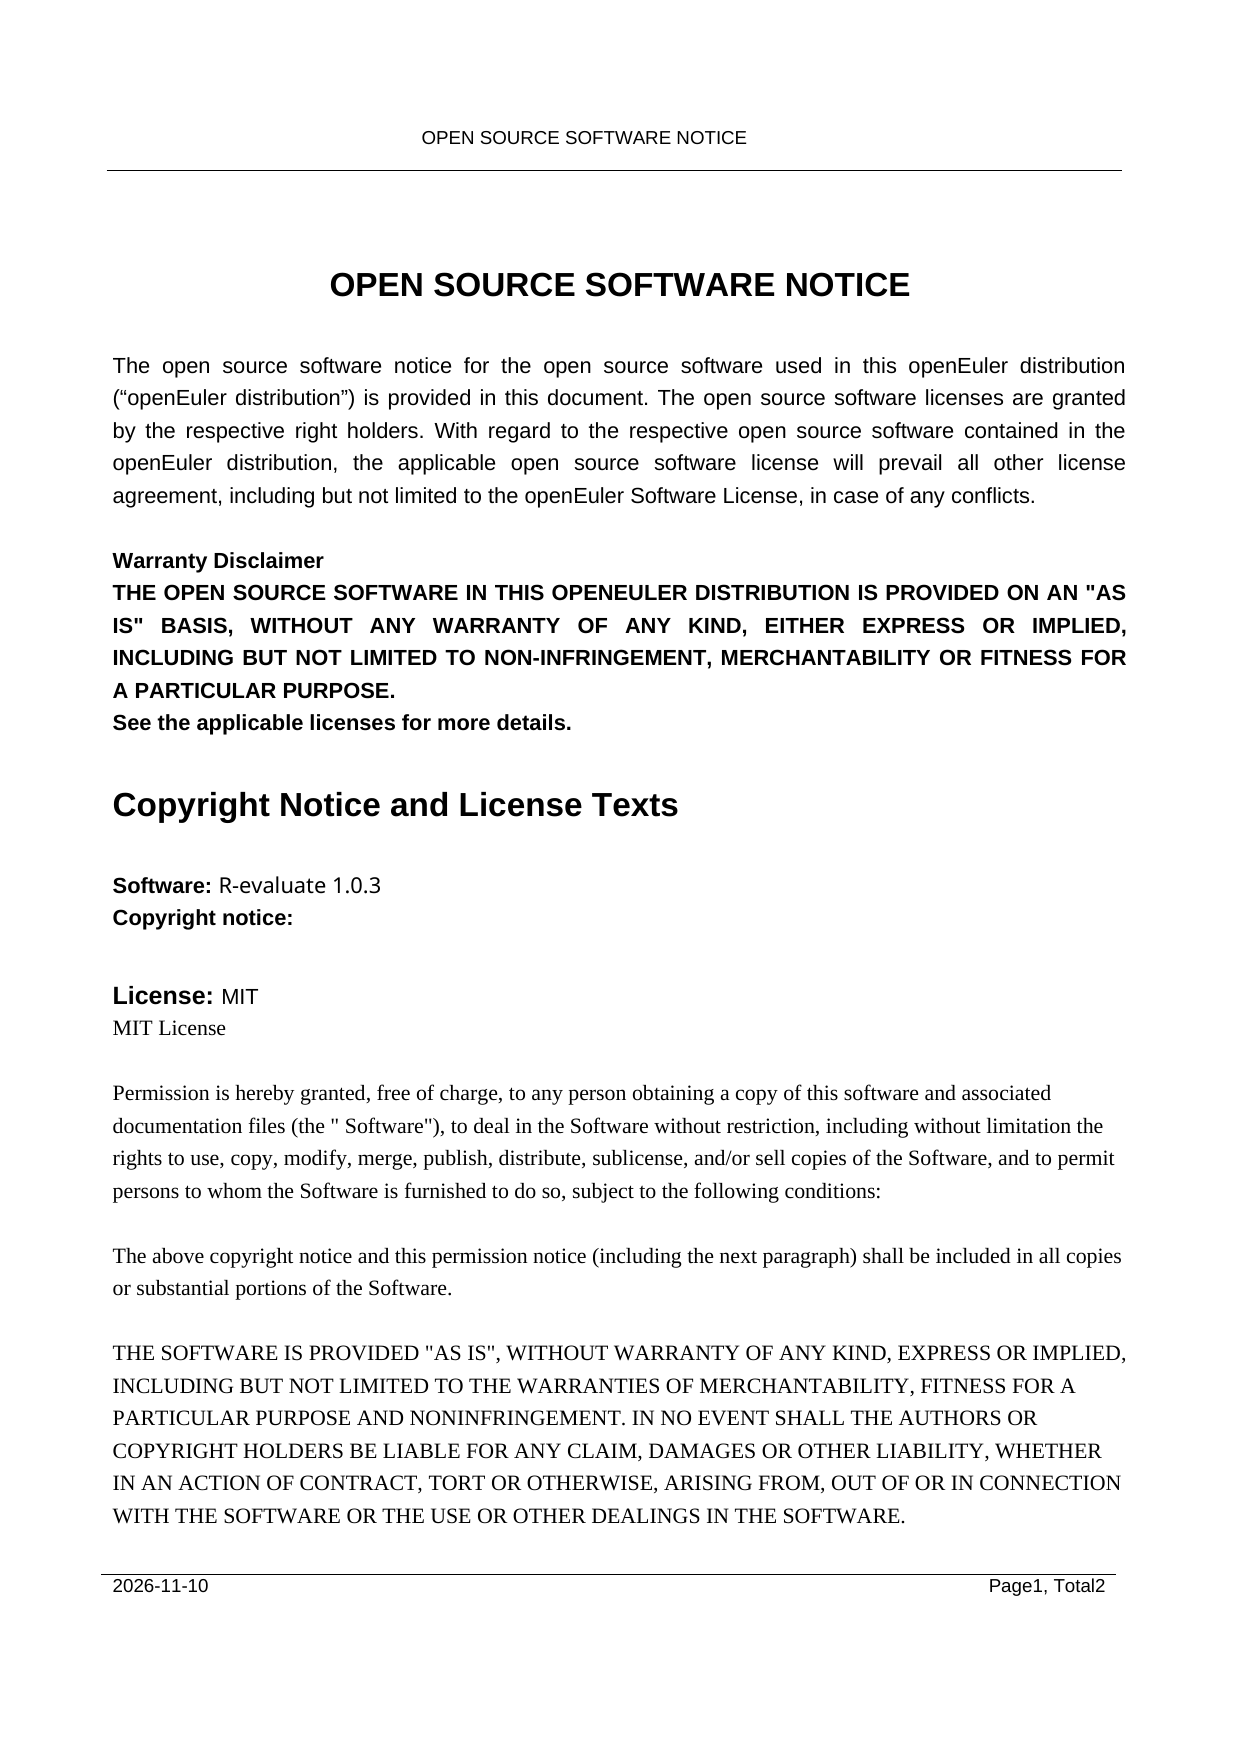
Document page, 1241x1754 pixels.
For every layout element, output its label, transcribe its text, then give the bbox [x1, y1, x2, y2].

text License: MIT [112, 979, 1128, 1012]
text The open source software notice for the open source software used in this openEuler distribution (“openEuler distribution”) is provided in this document. The open source software licenses are granted by the respective right holders. With regard to the respective open source software contained in the openEuler distribution, the applicable open source software license will prevail all other license agreement, including but not limited to the openEuler Software License, in case of any conflicts. [112, 349, 1128, 511]
text Copyright Notice and License Texts [112, 771, 1128, 836]
text THE OPEN SOURCE SOFTWARE IN THIS OPENEULER DISTRIBUTION IS PROVIDED ON AN "AS IS" BASIS, WITHOUT ANY WARRANTY OF ANY KIND, EITHER EXPRESS OR IMPLIED, INCLUDING BUT NOT LIMITED TO NON-INFRINGEMENT, MERCHANTABILITY OR FITNESS FOR A PARTICULAR PURPOSE. See the applicable licenses for more details. [112, 576, 1128, 739]
title Software: R-evaluate 1.0.3 [112, 869, 1128, 901]
text MIT License Permission is hereby granted, free of charge, to any person obtaining a copy of this software and associated documentation files (the " Software"), to deal in the Software without restriction, including without limitation the rights to use, copy, modify, merge, publish, distribute, sublicense, and/or sell copies of the Software, and to permit persons to whom the Software is furnished to do so, subject to the following conditions: The above copyright notice and this permission notice (including the next paragraph) shall be included in all copies or substantial portions of the Software. THE SOFTWARE IS PROVIDED "AS IS", WITHOUT WARRANTY OF ANY KIND, EXPRESS OR IMPLIED, INCLUDING BUT NOT LIMITED TO THE WARRANTIES OF MERCHANTABILITY, FITNESS FOR A PARTICULAR PURPOSE AND NONINFRINGEMENT. IN NO EVENT SHALL THE AUTHORS OR COPYRIGHT HOLDERS BE LIABLE FOR ANY CLAIM, DAMAGES OR OTHER LIABILITY, WHETHER IN AN ACTION OF CONTRACT, TORT OR OTHERWISE, ARISING FROM, OUT OF OR IN CONNECTION WITH THE SOFTWARE OR THE USE OR OTHER DEALINGS IN THE SOFTWARE. [112, 1012, 1128, 1564]
text Copyright notice: [112, 901, 1128, 934]
text Warranty Disclaimer [112, 544, 1128, 576]
text OPEN SOURCE SOFTWARE NOTICE [112, 251, 1128, 316]
